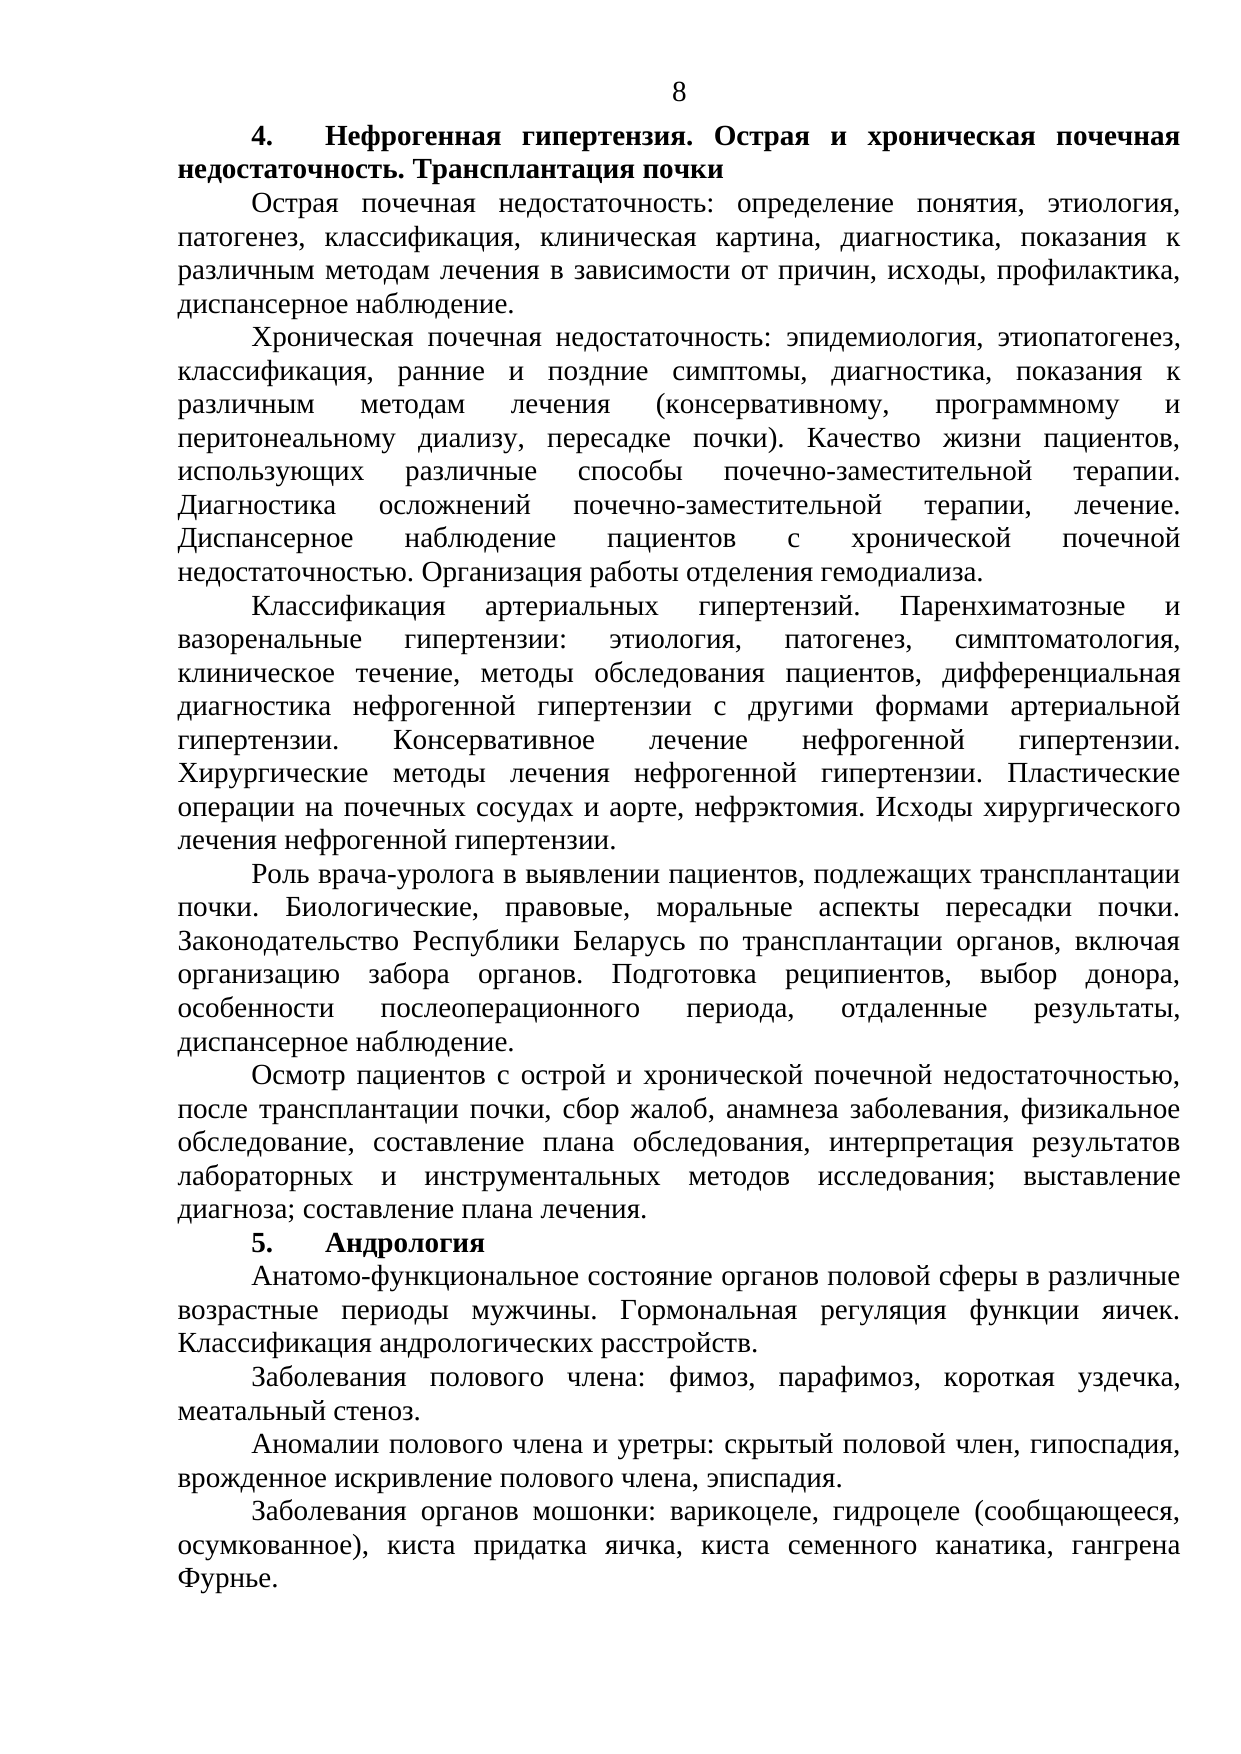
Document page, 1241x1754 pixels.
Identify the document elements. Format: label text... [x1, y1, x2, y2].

text Заболевания органов мошонки: варикоцеле, гидроцеле (сообщающееся, осумкованное), киста придатка яичка, киста семенного канатика, гангрена Фурнье. [177, 1493, 1181, 1594]
text 4. Нефрогенная гипертензия. Острая и хроническая почечная недостаточность. Трансплантация почки [177, 118, 1181, 185]
text Хроническая почечная недостаточность: эпидемиология, этиопатогенез, классификация, ранние и поздние симптомы, диагностика, показания к различным методам лечения (консервативному, программному и перитонеальному диализу, пересадке почки). Качество жизни пациентов, использующих различные способы почечно-заместительной терапии. Диагностика осложнений почечно-заместительной терапии, лечение. Диспансерное наблюдение пациентов с хронической почечной недостаточностью. Организация работы отделения гемодиализа. [177, 319, 1181, 588]
text Классификация артериальных гипертензий. Паренхиматозные и вазоренальные гипертензии: этиология, патогенез, симптоматология, клиническое течение, методы обследования пациентов, дифференциальная диагностика нефрогенной гипертензии с другими формами артериальной гипертензии. Консервативное лечение нефрогенной гипертензии. Хирургические методы лечения нефрогенной гипертензии. Пластические операции на почечных сосудах и аорте, нефрэктомия. Исходы хирургического лечения нефрогенной гипертензии. [177, 588, 1181, 856]
text Анатомо-функциональное состояние органов половой сферы в различные возрастные периоды мужчины. Гормональная регуляция функции яичек. Классификация андрологических расстройств. [177, 1258, 1181, 1359]
text Аномалии полового члена и уретры: скрытый половой член, гипоспадия, врожденное искривление полового члена, эписпадия. [177, 1426, 1181, 1493]
text Осмотр пациентов с острой и хронической почечной недостаточностью, после трансплантации почки, сбор жалоб, анамнеза заболевания, физикальное обследование, составление плана обследования, интерпретация результатов лабораторных и инструментальных методов исследования; выставление диагноза; составление плана лечения. [177, 1057, 1181, 1225]
text Заболевания полового члена: фимоз, парафимоз, короткая уздечка, меатальный стеноз. [177, 1359, 1181, 1426]
text Роль врача-уролога в выявлении пациентов, подлежащих трансплантации почки. Биологические, правовые, моральные аспекты пересадки почки. Законодательство Республики Беларусь по трансплантации органов, включая организацию забора органов. Подготовка реципиентов, выбор донора, особенности послеоперационного периода, отдаленные результаты, диспансерное наблюдение. [177, 856, 1181, 1057]
text Острая почечная недостаточность: определение понятия, этиология, патогенез, классификация, клиническая картина, диагностика, показания к различным методам лечения в зависимости от причин, исходы, профилактика, диспансерное наблюдение. [177, 185, 1181, 319]
text 5. Андрология [251, 1225, 1181, 1258]
